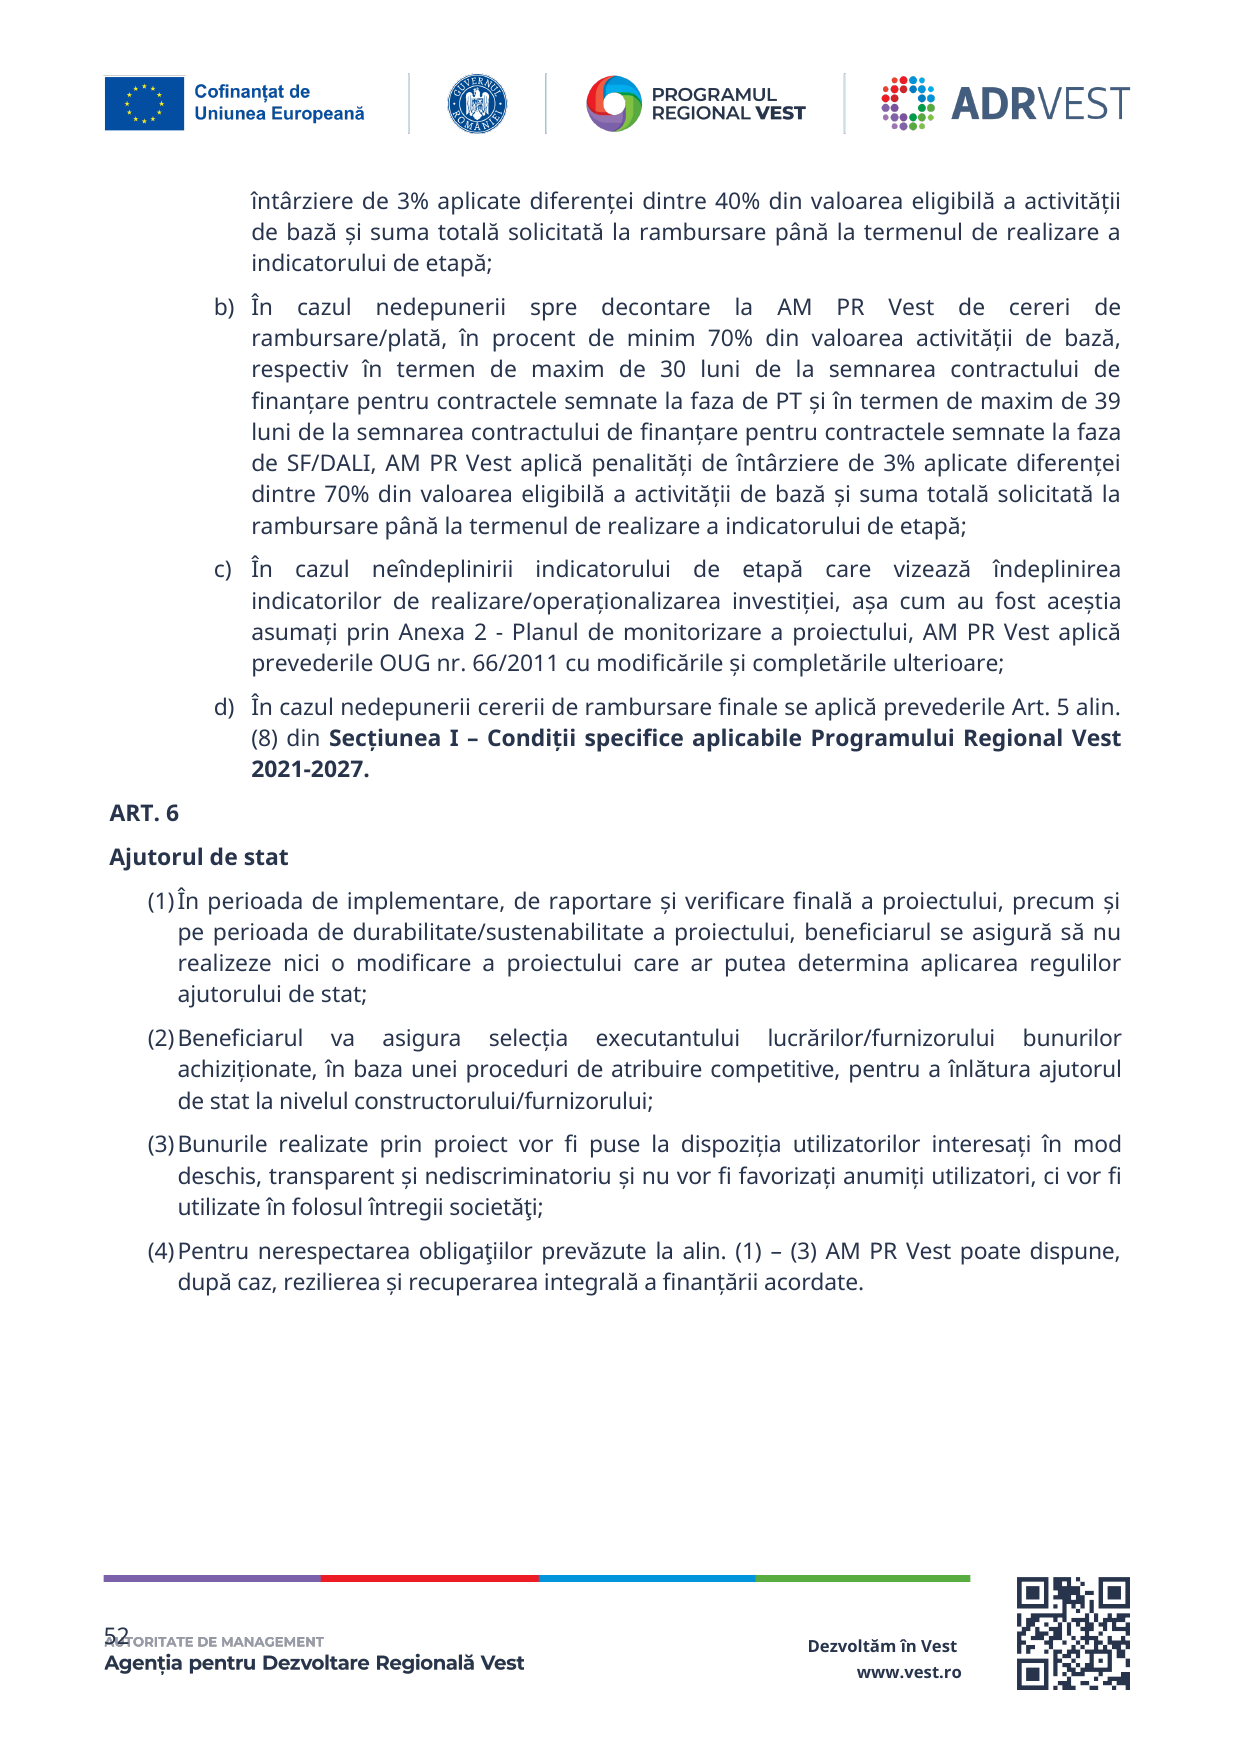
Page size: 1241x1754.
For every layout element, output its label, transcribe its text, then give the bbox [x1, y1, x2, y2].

picture [103, 73, 1131, 134]
list În cazul nedepunerii spre decontare la AM PR Vest de cereri de rambursare/plată, în procent de minim 70% din valoarea activității de bază, respectiv în termen de maxim de 30 luni de la semnarea contractului de finanțare pentru contractele semnate la faza de PT și în termen de maxim de 39 luni de la semnarea contractului de finanțare pentru contractele semnate la faza de SF/DALI, AM PR Vest aplică penalități de întârziere de 3% aplicate diferenței dintre 70% din valoarea eligibilă a activității de bază și suma totală solicitată la rambursare până la termenul de realizare a indicatorului de etapă; [213, 291, 1122, 541]
text ART. 6 [103, 797, 1122, 828]
text Ajutorul de stat [103, 841, 1122, 872]
picture [1008, 1568, 1139, 1699]
list În perioada de implementare, de raportare și verificare finală a proiectului, precum și pe perioada de durabilitate/sustenabilitate a proiectului, beneficiarul se asigură să nu realizeze nici o modificare a proiectului care ar putea determina aplicarea regulilor ajutorului de stat; [148, 884, 1122, 1009]
list Beneficiarul va asigura selecția executantului lucrărilor/furnizorului bunurilor achiziționate, în baza unei proceduri de atribuire competitive, pentru a înlătura ajutorul de stat la nivelul constructorului/furnizorului; [148, 1022, 1122, 1116]
list Pentru nerespectarea obligaţiilor prevăzute la alin. (1) – (3) AM PR Vest poate dispune, după caz, rezilierea și recuperarea integrală a finanțării acordate. [148, 1234, 1122, 1297]
list În cazul nedepunerii cererii de rambursare finale se aplică prevederile Art. 5 alin. (8) din Secțiunea I – Condiții specifice aplicabile Programului Regional Vest 2021-2027. [213, 691, 1122, 784]
list Bunurile realizate prin proiect vor fi puse la dispoziția utilizatorilor interesați în mod deschis, transparent și nediscriminatoriu și nu vor fi favorizați anumiți utilizatori, ci vor fi utilizate în folosul întregii societăţi; [148, 1128, 1122, 1222]
list În cazul neîndeplinirii indicatorului de etapă care vizează îndeplinirea indicatorilor de realizare/operaționalizarea investiției, așa cum au fost aceștia asumați prin Anexa 2 - Planul de monitorizare a proiectului, AM PR Vest aplică prevederile OUG nr. 66/2011 cu modificările și completările ulterioare; [213, 553, 1122, 678]
